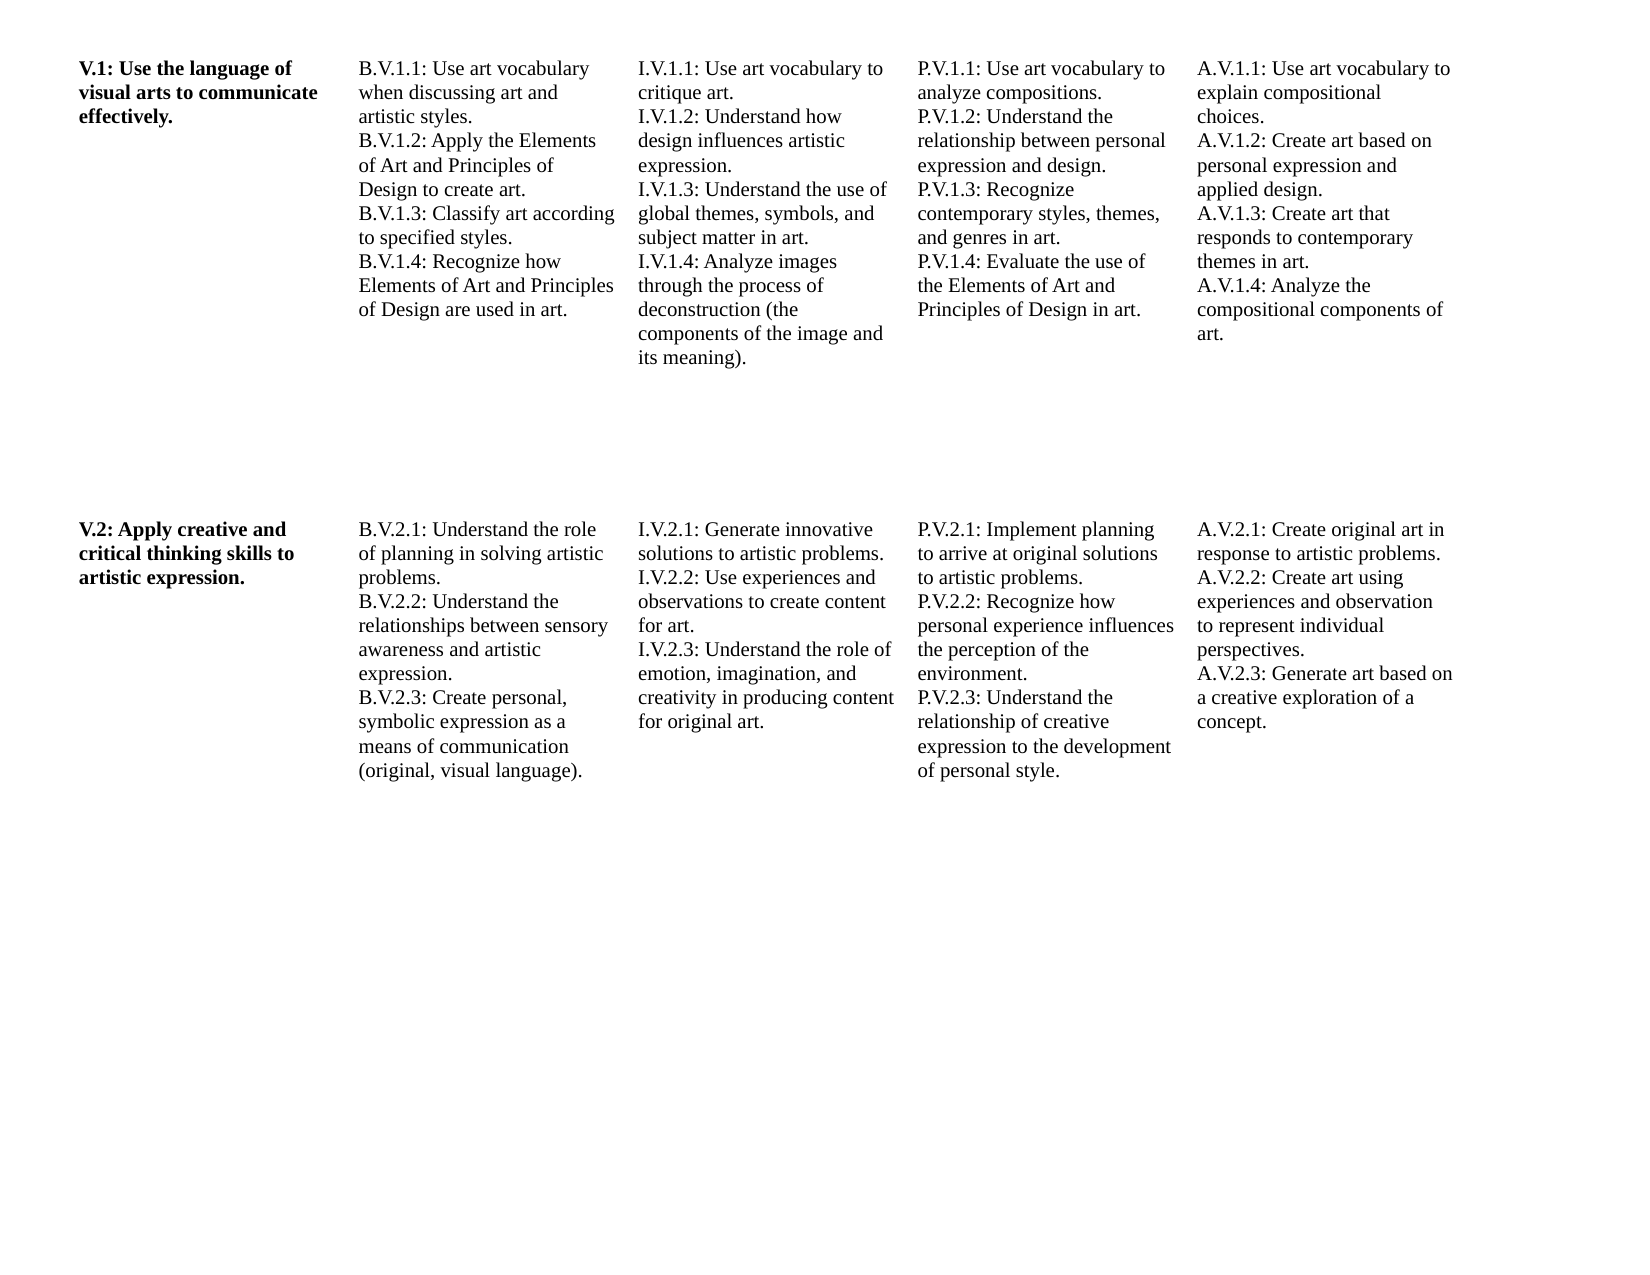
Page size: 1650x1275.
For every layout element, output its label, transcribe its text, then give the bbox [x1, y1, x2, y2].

table_header Visual Literacy Strand Visual literacy relates to the language of art, how it is organized, and how it is used to communicate as a language of its own. Visual literacy relates to all aspects of becoming “art literate,” including an understanding of how the Elements of Art and Principles of Design are used for personal expression and communication through art. Visual literacy also encompasses the application of critical and creative thinking skills to artistic expression and solving artistic problems, as well as using a variety of tools, media, and processes safely and appropriately while creating art. Essential Standards There are three Essential Standards (V.1), (V.2), and (V.3) in the Visual Literacy Strand for Visual Arts: • V.1: The first Essential Standard requires students in grades 6-8 to better understand the Elements of Art and the Principles of Design. They use correct terminology when talking about art, including correct names for processes such as wash, blending, relief printing, glazing, etc. Students use the elements and principles to plan their art. For example, when asked to compose a work that demonstrates variety and unity, they select the most appropriate shapes, lines, and colors. Students see how different artworks from different styles and movements successfully incorporate the Elements of Art and Principles of Design, which helps them to infer an artwork’s meaning. • V.2: The second Essential Standard requires students to generate and evaluate their solutions to artistic problems. When given an artistic problem, students in grades 6-8 understand that some solutions are better than others. For example, students may be given the problem of creating a vibrant cityscape full of excitement using only cool colors. Students might choose to create excitement using diagonal lines or by using repetition of shapes. Students understand the value of creating art from original ideas as a way to express one’s feelings and how to use observation skills and personal experiences to generate ideas. For example, students may create a self-portrait that expresses aspects of their identity through the use of color and shape. Students understand that by carefully manipulating the elements and principles, they can convey different ideas or feelings. For example, when students create a self-portrait, they select an emotion to go with the self-portrait, such as anger or fear. [45, 56, 1485, 951]
